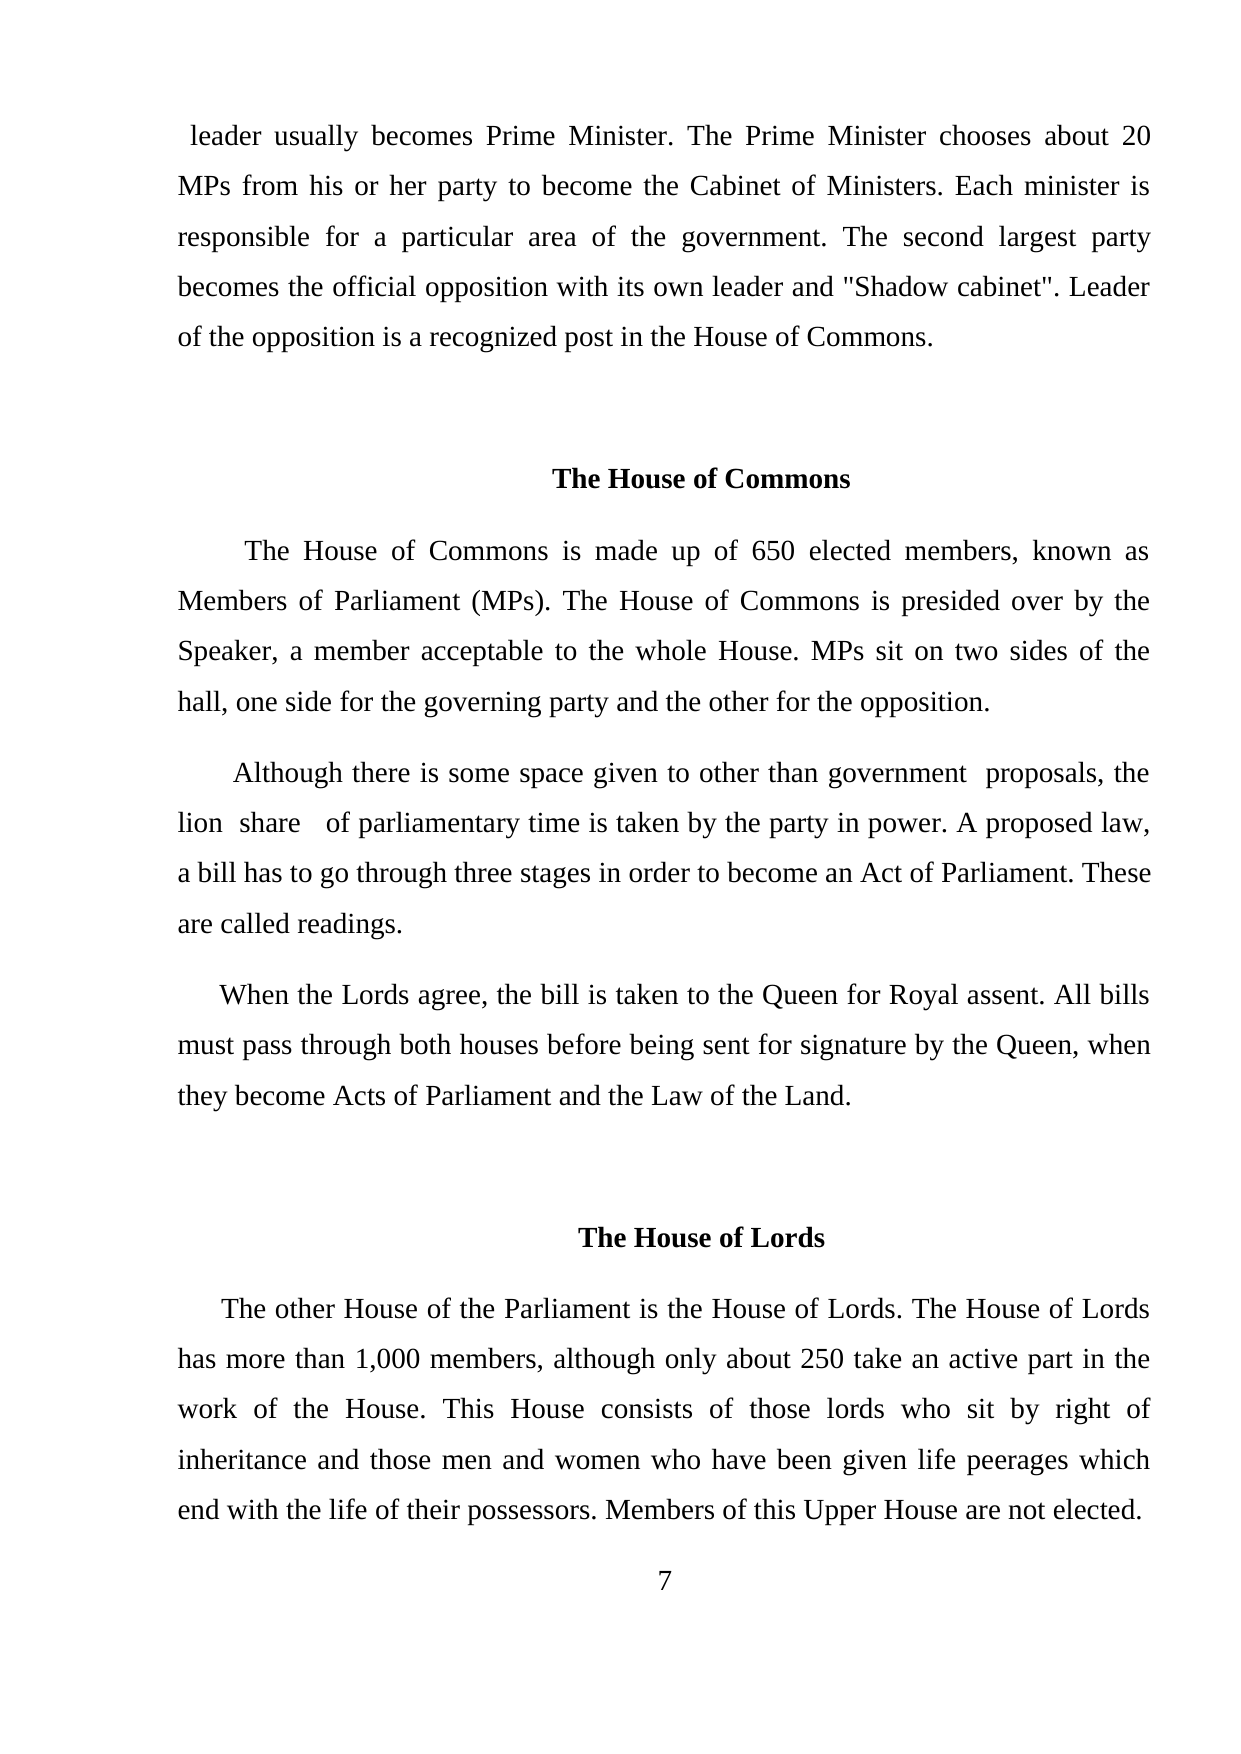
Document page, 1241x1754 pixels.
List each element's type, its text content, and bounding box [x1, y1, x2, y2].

text The other House of the Parliament is the House of Lords. The House of Lords has more than 1,000 members, although only about 250 take an active part in the work of the House. This House consists of those lords who sit by right of inheritance and those men and women who have been given life peerages which end with the life of their possessors. Members of this Upper House are not elected. [177, 1291, 1152, 1526]
text Although there is some space given to other than government proposals, the lion share of parliamentary time is taken by the party in power. A proposed law, a bill has to go through three stages in order to become an Act of Parliament. These are called readings. [177, 755, 1152, 939]
text The House of Lords [177, 1220, 1152, 1253]
text When the Lords agree, the bill is taken to the Queen for Royal assent. All bills must pass through both houses before being sent for signature by the Queen, when they become Acts of Parliament and the Law of the Land. [177, 977, 1152, 1111]
text The House of Commons is made up of 650 elected members, known as Members of Parliament (MPs). The House of Commons is presided over by the Speaker, a member acceptable to the whole House. MPs sit on two sides of the hall, one side for the governing party and the other for the opposition. [177, 533, 1152, 717]
text 7 [177, 1563, 1152, 1597]
text The House of Commons [177, 462, 1152, 495]
text leader usually becomes Prime Minister. The Prime Minister chooses about 20 MPs from his or her party to become the Cabinet of Ministers. Each minister is responsible for a particular area of the government. The second largest party becomes the official opposition with its own leader and "Shadow cabinet". Leader of the opposition is a recognized post in the House of Commons. [177, 118, 1152, 353]
